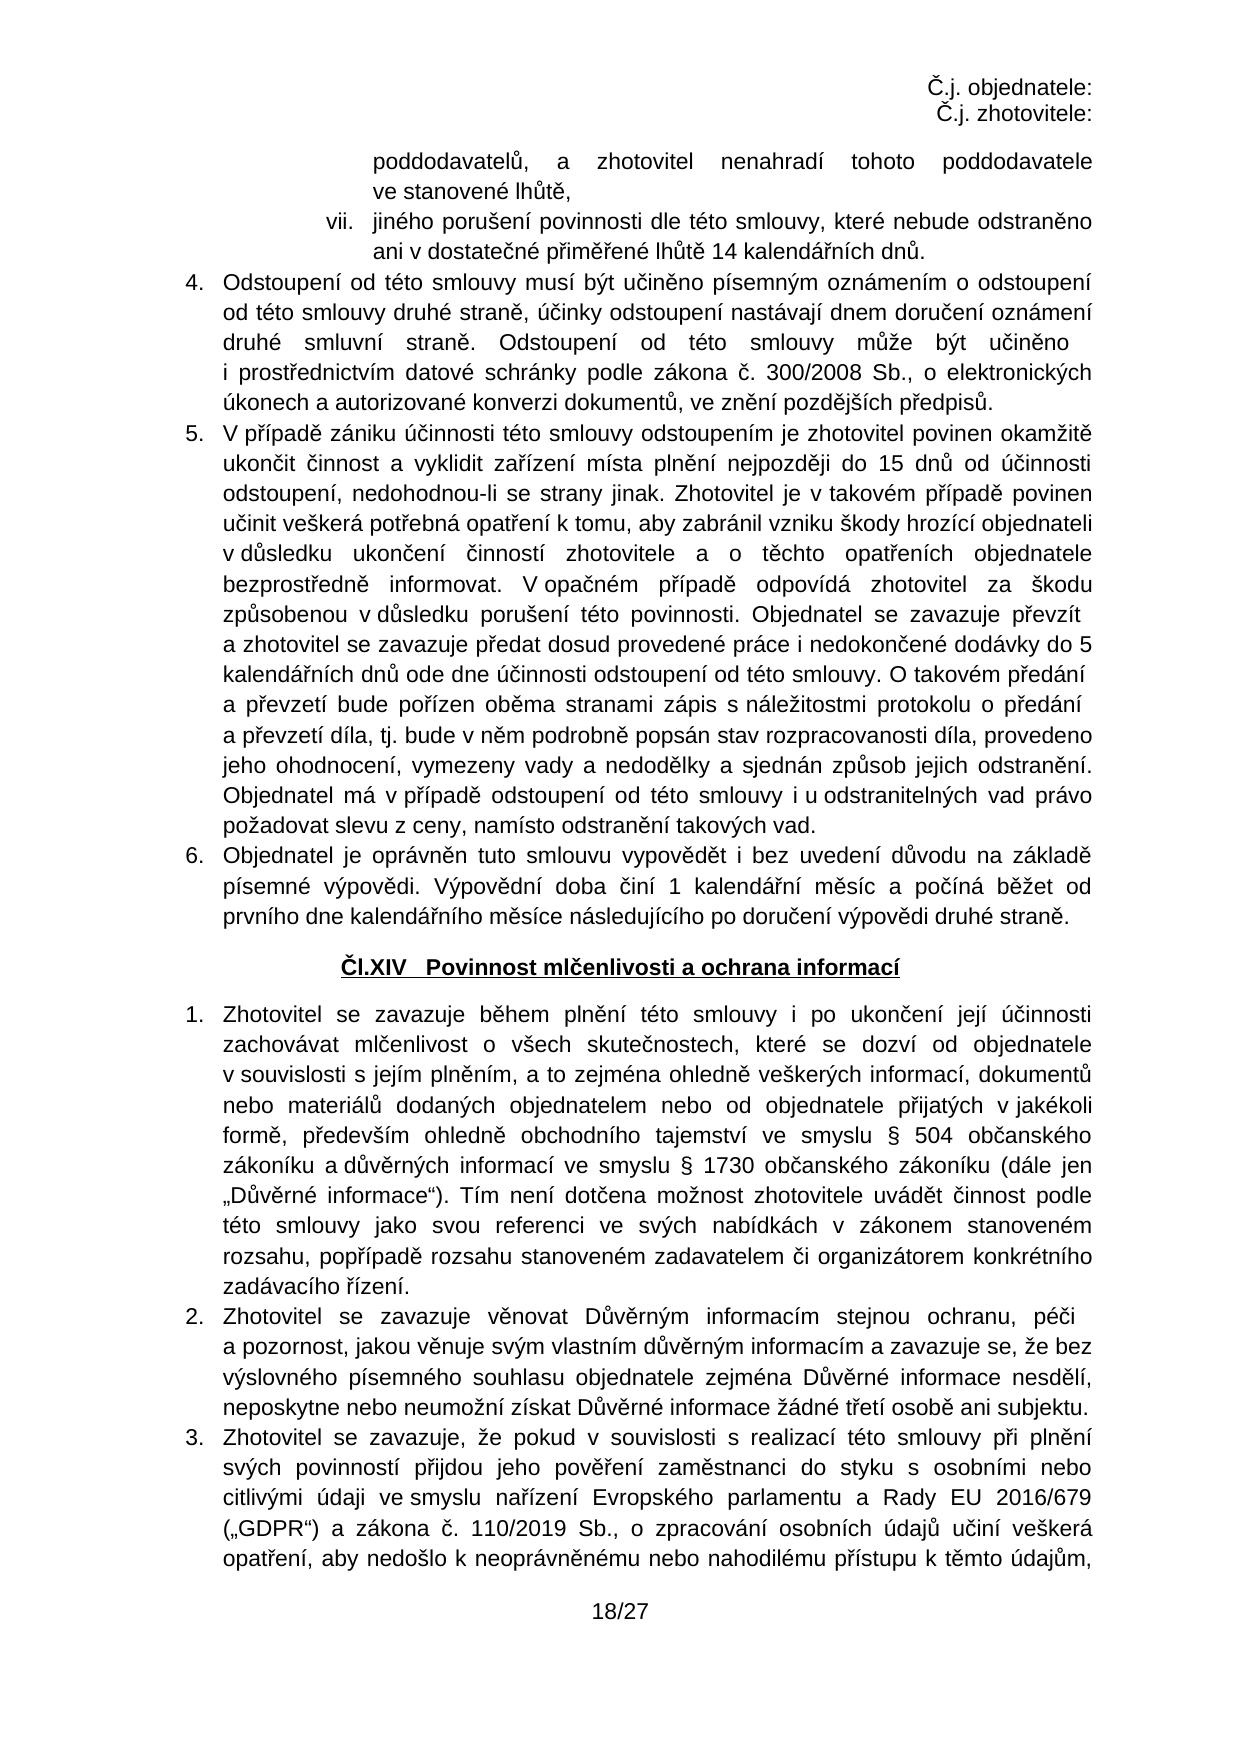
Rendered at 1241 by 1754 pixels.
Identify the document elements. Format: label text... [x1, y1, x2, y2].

list Odstoupení od této smlouvy musí být učiněno písemným oznámením o odstoupení od této smlouvy druhé straně, účinky odstoupení nastávají dnem doručení oznámení druhé smluvní straně. Odstoupení od této smlouvy může být učiněno i prostřednictvím datové schránky podle zákona č. 300/2008 Sb., o elektronických úkonech a autorizované konverzi dokumentů, ve znění pozdějších předpisů. [185, 268, 1093, 416]
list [185, 1424, 1093, 1571]
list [354, 148, 1093, 204]
list Objednatel je oprávněn tuto smlouvu vypovědět i bez uvedení důvodu na základě písemné výpovědi. Výpovědní doba činí 1 kalendářní měsíc a počíná běžet od prvního dne kalendářního měsíce následujícího po doručení výpovědi druhé straně. [185, 842, 1093, 929]
list Zhotovitel se zavazuje věnovat Důvěrným informacím stejnou ochranu, péči a pozornost, jakou věnuje svým vlastním důvěrným informacím a zavazuje se, že bez výslovného písemného souhlasu objednatele zejména Důvěrné informace nesdělí, neposkytne nebo neumožní získat Důvěrné informace žádné třetí osobě ani subjektu. [185, 1303, 1093, 1420]
list Zhotovitel se zavazuje během plnění této smlouvy i po ukončení její účinnosti zachovávat mlčenlivost o všech skutečnostech, které se dozví od objednatele v souvislosti s jejím plněním, a to zejména ohledně veškerých informací, dokumentů nebo materiálů dodaných objednatelem nebo od objednatele přijatých v jakékoli formě, především ohledně obchodního tajemství ve smyslu § 504 občanského zákoníku a důvěrných informací ve smyslu § 1730 občanského zákoníku (dále jen „Důvěrné informace“). Tím není dotčena možnost zhotovitele uvádět činnost podle této smlouvy jako svou referenci ve svých nabídkách v zákonem stanoveném rozsahu, popřípadě rozsahu stanoveném zadavatelem či organizátorem konkrétního zadávacího řízení. [185, 1001, 1093, 1299]
list jiného porušení povinnosti dle této smlouvy, které nebude odstraněno ani v dostatečné přiměřené lhůtě 14 kalendářních dnů. [354, 208, 1093, 264]
list V případě zániku účinnosti této smlouvy odstoupením je zhotovitel povinen okamžitě ukončit činnost a vyklidit zařízení místa plnění nejpozději do 15 dnů od účinnosti odstoupení, nedohodnou-li se strany jinak. Zhotovitel je v takovém případě povinen učinit veškerá potřebná opatření k tomu, aby zabránil vzniku škody hrozící objednateli v důsledku ukončení činností zhotovitele a o těchto opatřeních objednatele bezprostředně informovat. V opačném případě odpovídá zhotovitel za škodu způsobenou v důsledku porušení této povinnosti. Objednatel se zavazuje převzít a zhotovitel se zavazuje předat dosud provedené práce i nedokončené dodávky do 5 kalendářních dnů ode dne účinnosti odstoupení od této smlouvy. O takovém předání a převzetí bude pořízen oběma stranami zápis s náležitostmi protokolu o předání a převzetí díla, tj. bude v něm podrobně popsán stav rozpracovanosti díla, provedeno jeho ohodnocení, vymezeny vady a nedodělky a sjednán způsob jejich odstranění. Objednatel má v případě odstoupení od této smlouvy i u odstranitelných vad právo požadovat slevu z ceny, namísto odstranění takových vad. [185, 419, 1093, 838]
text Čl.XIV Povinnost mlčenlivosti a ochrana informací [148, 954, 1093, 980]
